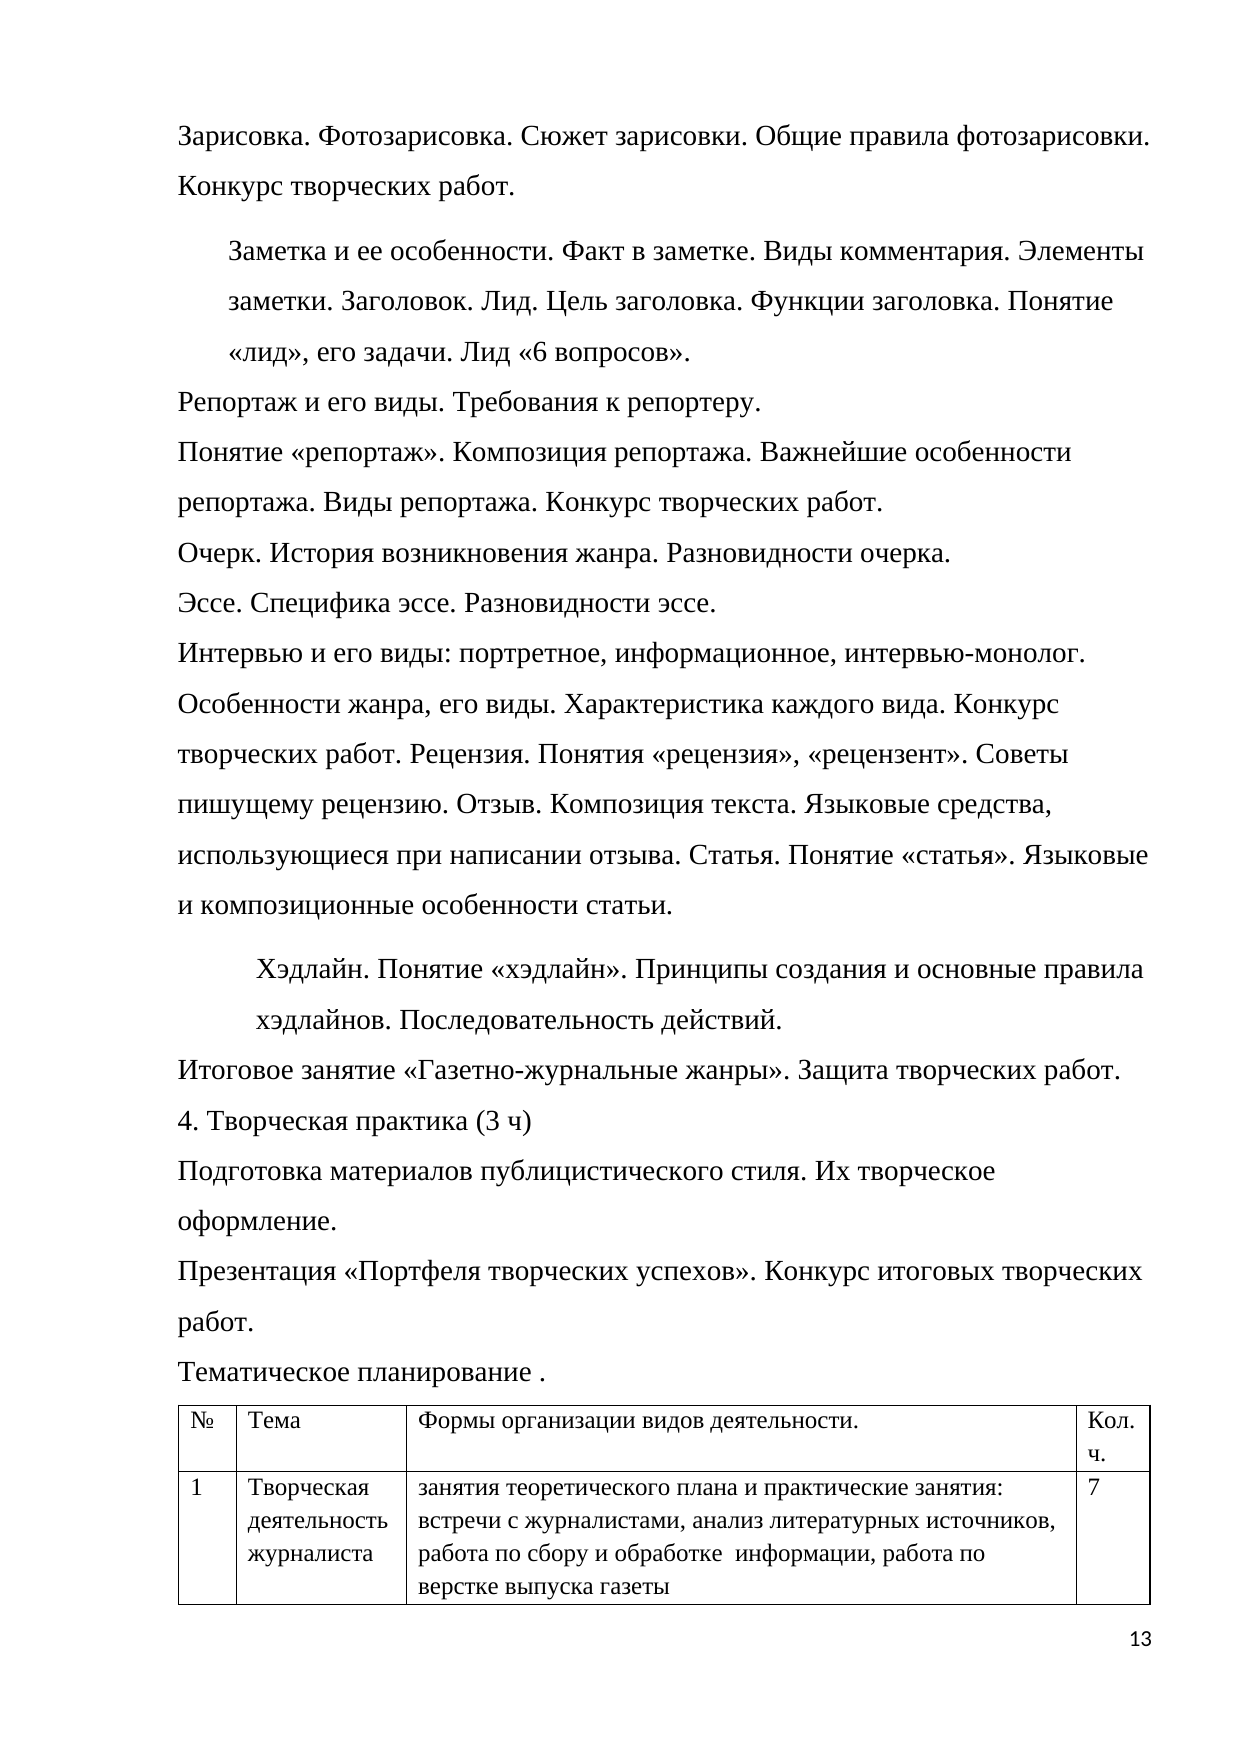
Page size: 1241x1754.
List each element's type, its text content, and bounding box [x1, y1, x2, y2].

text Интервью и его виды: портретное, информационное, интервью-монолог. Особенности жанра, его виды. Характеристика каждого вида. Конкурс творческих работ. Рецензия. Понятия «рецензия», «рецензент». Советы пишущему рецензию. Отзыв. Композиция текста. Языковые средства, использующиеся при написании отзыва. Статья. Понятие «статья». Языковые и композиционные особенности статьи. [177, 636, 1152, 921]
table_header Кол. ч. [1077, 1406, 1149, 1471]
table_header Формы организации видов деятельности. [407, 1406, 1076, 1471]
text Зарисовка. Фотозарисовка. Сюжет зарисовки. Общие правила фотозарисовки. Конкурс творческих работ. [177, 118, 1152, 202]
text Подготовка материалов публицистического стиля. Их творческое оформление. [177, 1153, 1152, 1237]
table_header Тема [237, 1406, 406, 1471]
text Заметка и ее особенности. Факт в заметке. Виды комментария. Элементы заметки. Заголовок. Лид. Цель заголовка. Функции заголовка. Понятие «лид», его задачи. Лид «6 вопросов». [228, 233, 1152, 367]
text Очерк. История возникновения жанра. Разновидности очерка. [177, 535, 1152, 568]
table_cell 1 [179, 1472, 236, 1604]
text Тематическое планирование . [177, 1354, 1152, 1388]
table_cell Творческая деятельность журналиста [237, 1472, 406, 1604]
table_cell 7 [1077, 1472, 1149, 1604]
table_header № [179, 1406, 236, 1471]
text Понятие «репортаж». Композиция репортажа. Важнейшие особенности репортажа. Виды репортажа. Конкурс творческих работ. [177, 434, 1152, 518]
text 4. Творческая практика (3 ч) [177, 1103, 1152, 1136]
text Итоговое занятие «Газетно-журнальные жанры». Защита творческих работ. [177, 937, 1152, 1086]
table_cell занятия теоретического плана и практические занятия: встречи с журналистами, анализ литературных источников, работа по сбору и обработке информации, работа по верстке выпуска газеты [407, 1472, 1076, 1604]
text Презентация «Портфеля творческих успехов». Конкурс итоговых творческих работ. [177, 1253, 1152, 1337]
text Репортаж и его виды. Требования к репортеру. [177, 219, 1152, 417]
text Эссе. Специфика эссе. Разновидности эссе. [177, 585, 1152, 619]
text Хэдлайн. Понятие «хэдлайн». Принципы создания и основные правила хэдлайнов. Последовательность действий. [256, 952, 1152, 1036]
